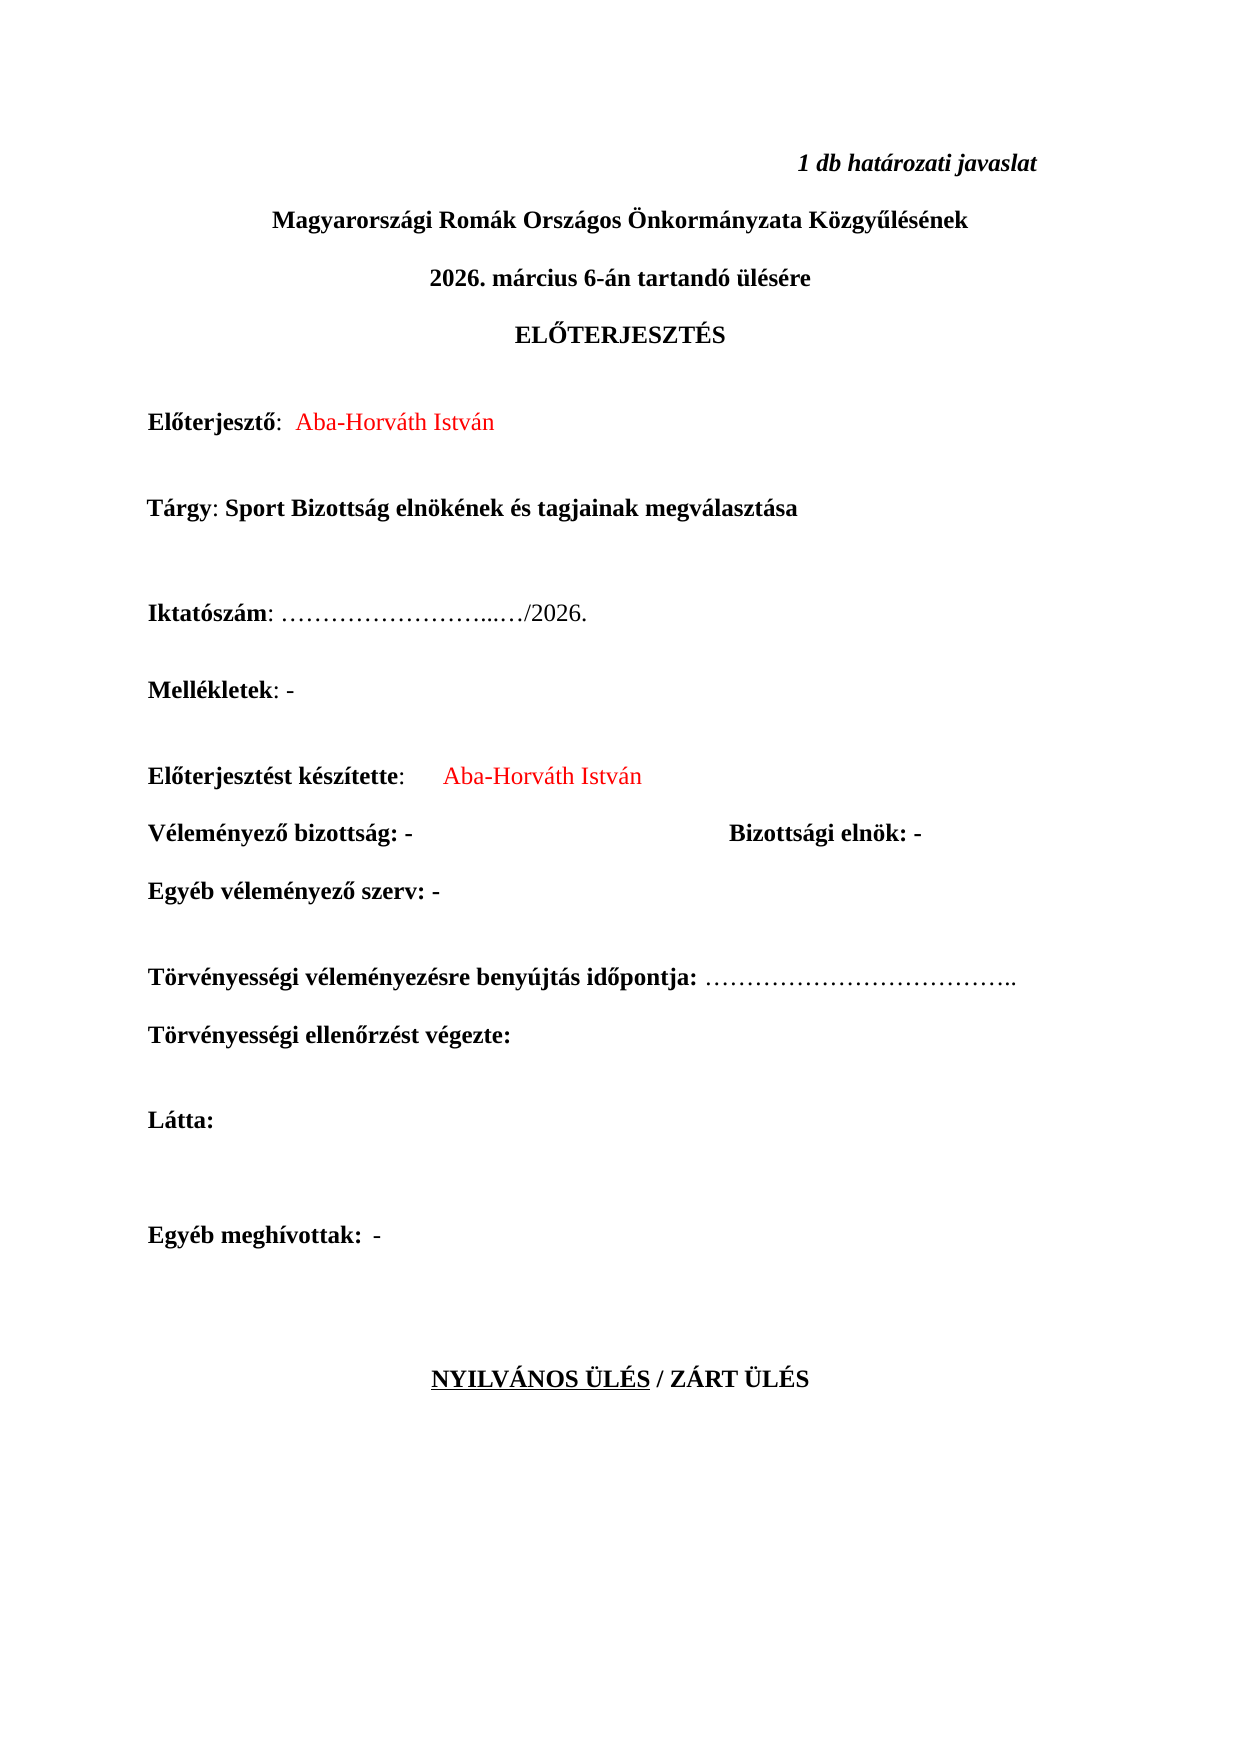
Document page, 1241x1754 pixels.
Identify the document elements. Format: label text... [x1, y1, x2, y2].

text Egyéb véleményező szerv: - [148, 876, 1093, 905]
text Látta: [148, 1105, 1093, 1134]
text Egyéb meghívottak: - [148, 1220, 1093, 1249]
text Iktatószám: ……………………...…/2026. [148, 598, 1083, 627]
text Törvényességi ellenőrzést végezte: [148, 1020, 1093, 1048]
text NYILVÁNOS ÜLÉS / ZÁRT ÜLÉS [148, 1364, 1093, 1393]
text Törvényességi véleményezésre benyújtás időpontja: ……………………………….. [148, 962, 1093, 991]
text Előterjesztést készítette: Aba-Horváth István [148, 761, 1093, 790]
text 1 db határozati javaslat [797, 148, 1093, 176]
text ELŐTERJESZTÉS [148, 321, 1093, 349]
text Előterjesztő: Aba-Horváth István [148, 407, 1093, 436]
text Mellékletek: - [148, 675, 1093, 703]
text Tárgy: Sport Bizottság elnökének és tagjainak megválasztása [146, 493, 1093, 522]
text 2026. március 6-án tartandó ülésére [148, 263, 1093, 292]
text Magyarországi Romák Országos Önkormányzata Közgyűlésének [148, 206, 1093, 234]
text Véleményező bizottság: - Bizottsági elnök: - [148, 818, 1093, 847]
